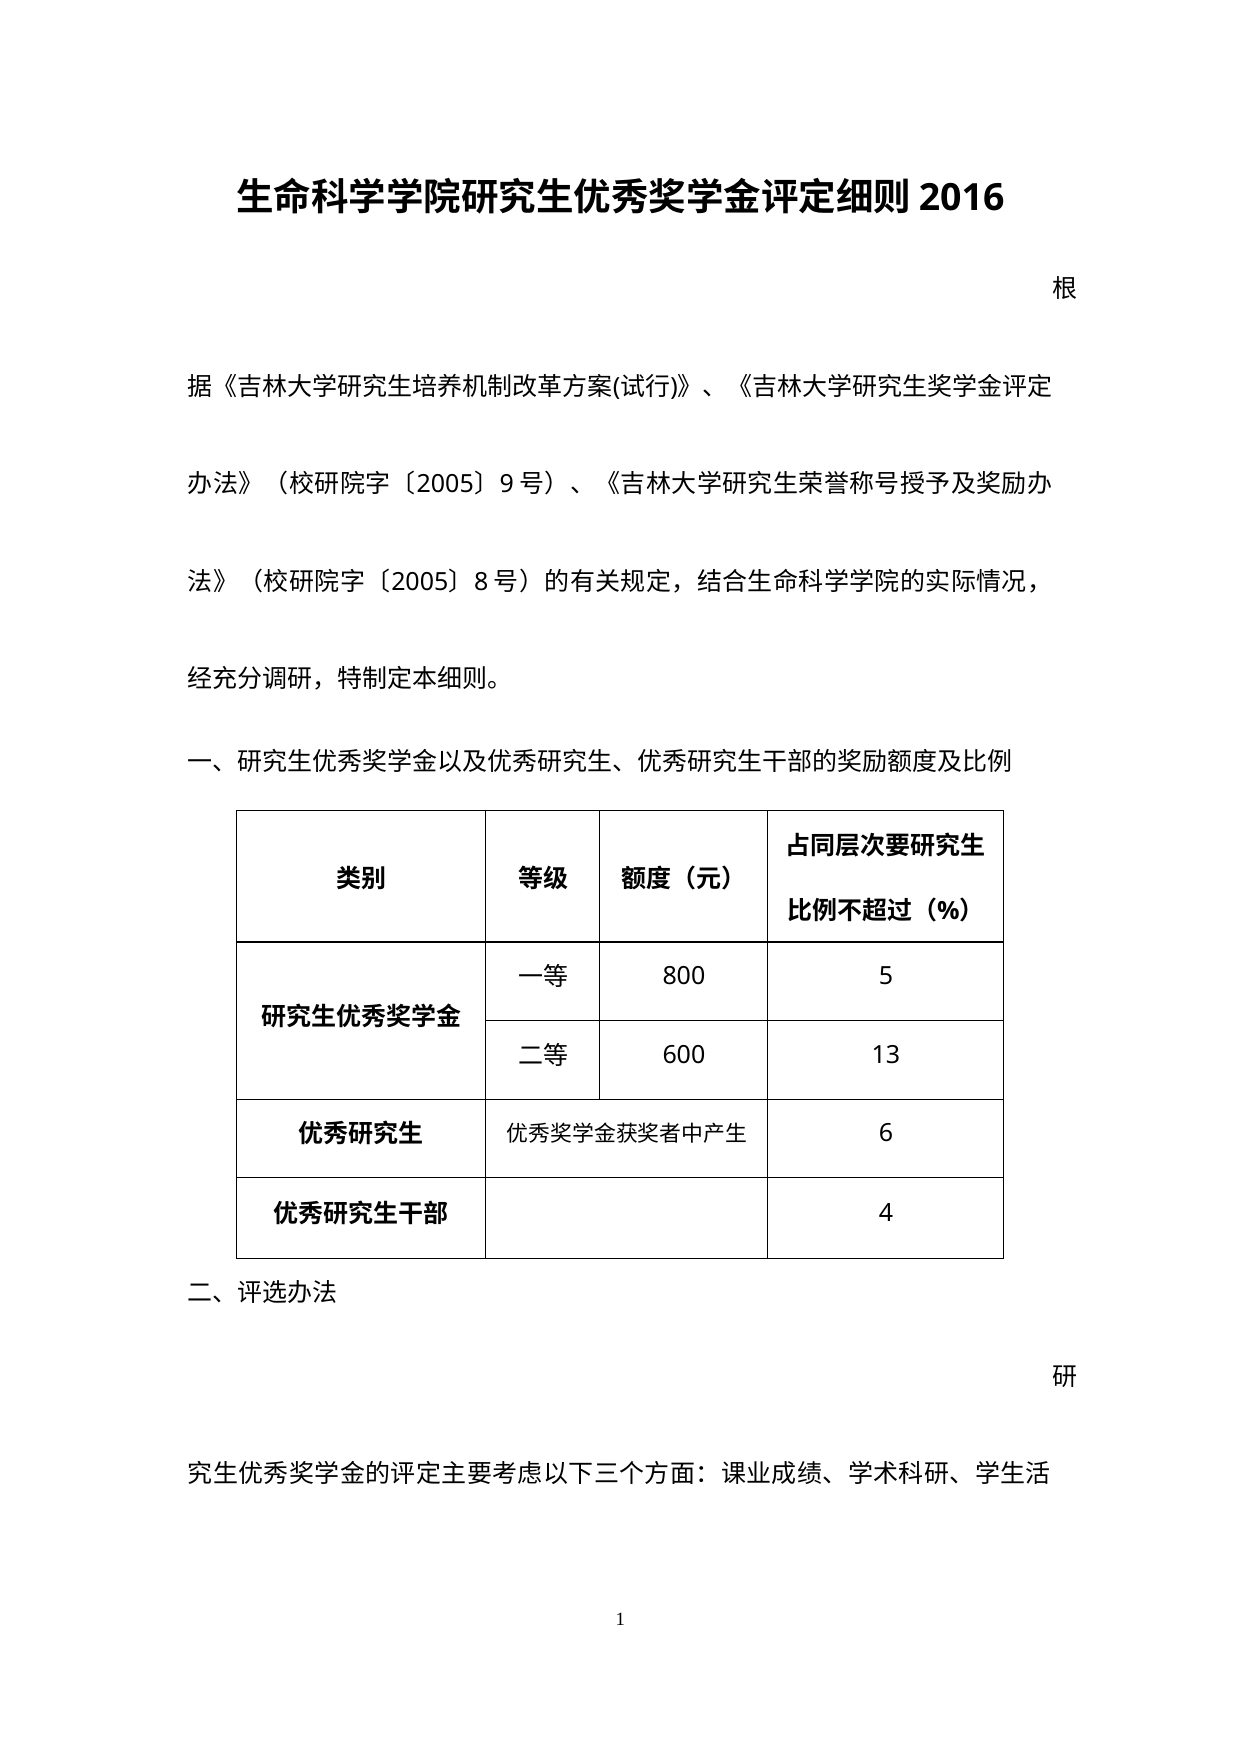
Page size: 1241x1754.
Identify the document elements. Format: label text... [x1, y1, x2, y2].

table_cell 600 [600, 1021, 767, 1098]
table_header 等级 [486, 811, 599, 941]
table_cell 优秀研究生 [237, 1100, 485, 1177]
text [187, 1342, 1053, 1504]
table_header 占同层次要研究生比例不超过（%） [768, 811, 1003, 941]
table_cell 5 [768, 943, 1003, 1020]
text 一、研究生优秀奖学金以及优秀研究生、优秀研究生干部的奖励额度及比例 [187, 727, 1053, 792]
table_cell 一等 [486, 943, 599, 1020]
table_header 额度（元） [600, 811, 767, 941]
table_cell 800 [600, 943, 767, 1020]
text 根据《吉林大学研究生培养机制改革方案(试行)》、《吉林大学研究生奖学金评定办法》（校研院字〔2005〕9号）、《吉林大学研究生荣誉称号授予及奖励办法》（校研院字〔2005〕8号）的有关规定，结合生命科学学院的实际情况，经充分调研，特制定本细则。 [187, 254, 1053, 709]
table_cell 二等 [486, 1021, 599, 1098]
table_header 类别 [237, 811, 485, 941]
table_cell 优秀奖学金获奖者中产生 [486, 1100, 767, 1177]
table_cell 13 [768, 1021, 1003, 1098]
text 二、评选办法 [187, 1258, 1053, 1323]
text 生命科学学院研究生优秀奖学金评定细则2016 [187, 162, 1053, 227]
table_cell [486, 1178, 767, 1257]
table_cell 研究生优秀奖学金 [237, 943, 485, 1098]
table_cell 6 [768, 1100, 1003, 1177]
table_cell 4 [768, 1178, 1003, 1257]
table_cell 优秀研究生干部 [237, 1178, 485, 1257]
